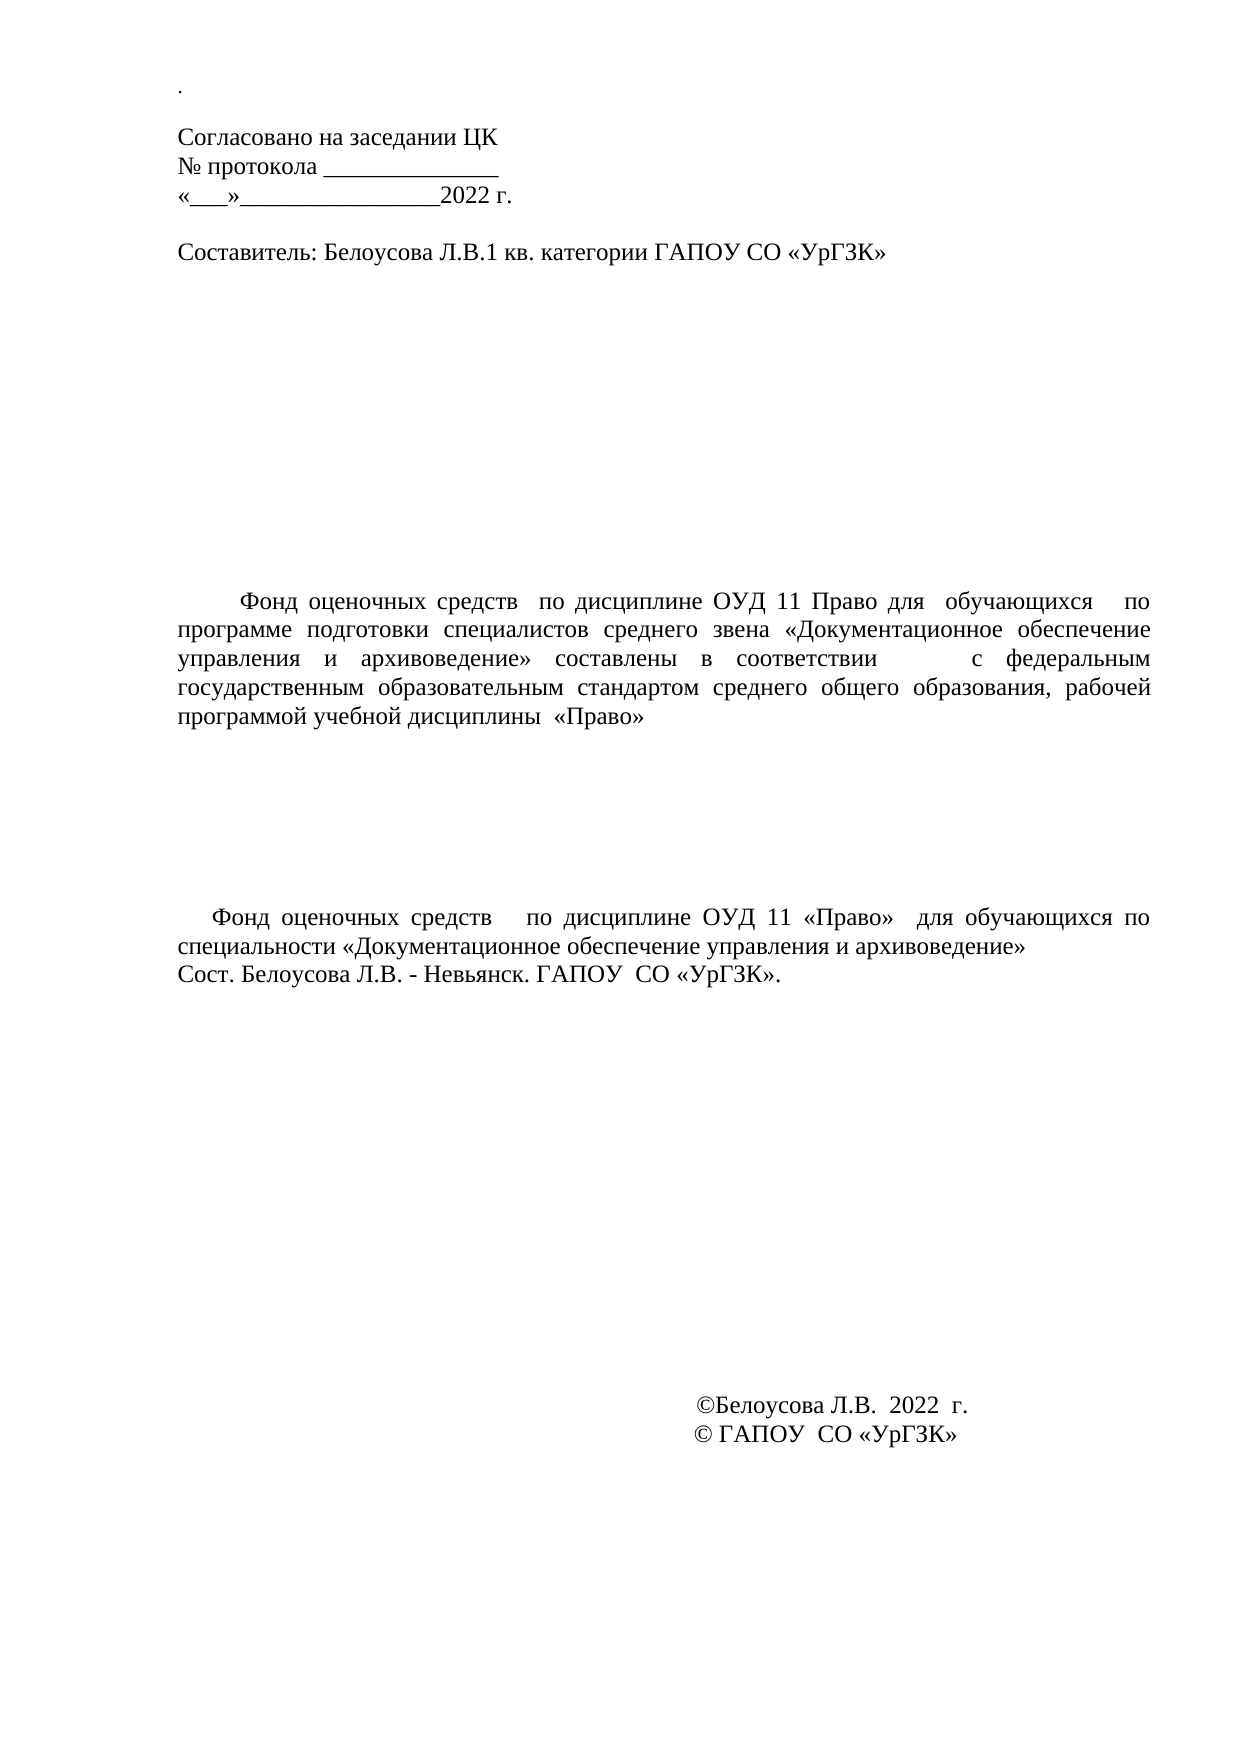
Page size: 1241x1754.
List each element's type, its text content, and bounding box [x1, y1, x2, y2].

text «___»________________2022 г. [177, 180, 1152, 209]
text Составитель: Белоусова Л.В.1 кв. категории ГАПОУ СО «УрГЗК» [177, 237, 1152, 266]
text ©Белоусова Л.В. 2022 г. [177, 1390, 1152, 1419]
text Фонд оценочных средств по дисциплине ОУД 11 «Право» для обучающихся по специальности «Документационное обеспечение управления и архивоведение» [177, 902, 1152, 959]
text Фонд оценочных средств по дисциплине ОУД 11 Право для обучающихся по программе подготовки специалистов среднего звена «Документационное обеспечение управления и архивоведение» составлены в соответствии с федеральным государственным образовательным стандартом среднего общего образования, рабочей программой учебной дисциплины «Право» [177, 586, 1152, 729]
text Сост. Белоусова Л.В. - Невьянск. ГАПОУ СО «УрГЗК». [177, 959, 1152, 988]
text © ГАПОУ СО «УрГЗК» [177, 1419, 1152, 1448]
text Согласовано на заседании ЦК [177, 122, 1152, 151]
text № протокола ______________ [177, 151, 1152, 180]
